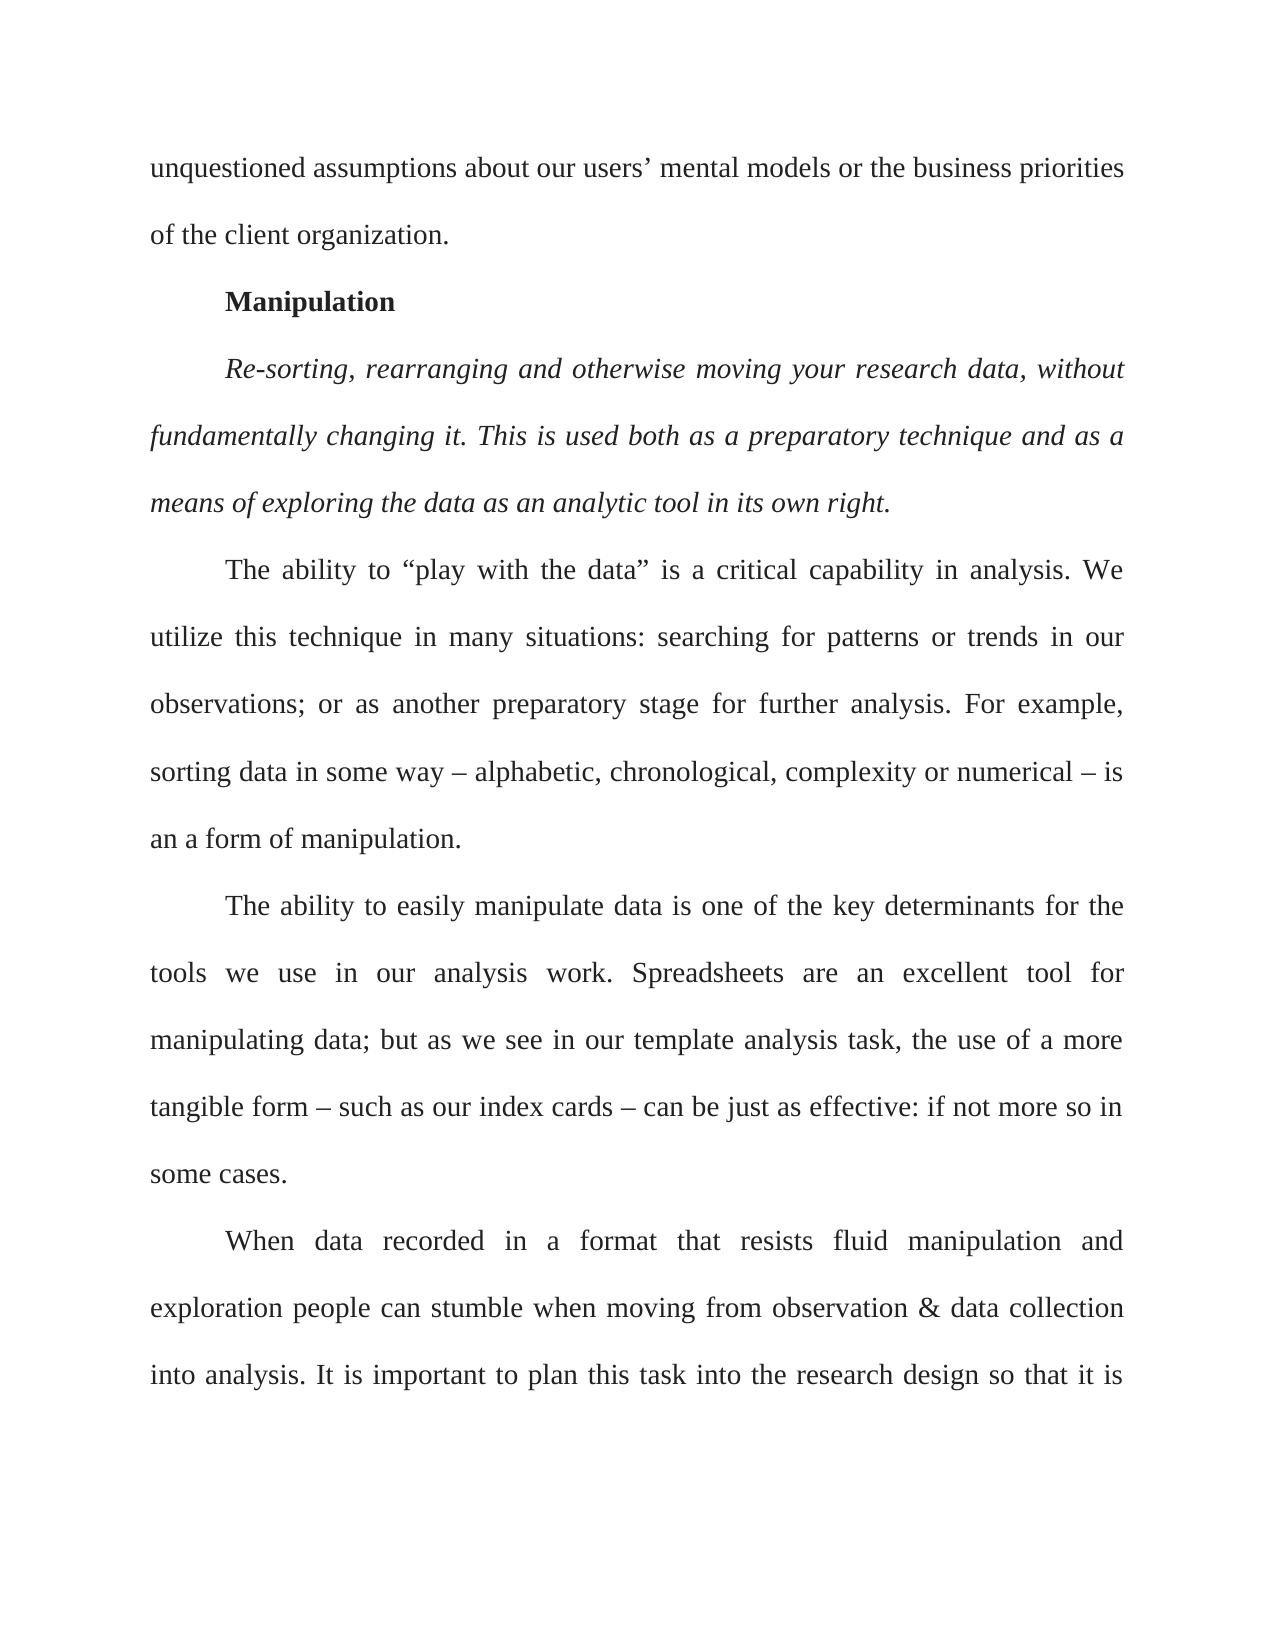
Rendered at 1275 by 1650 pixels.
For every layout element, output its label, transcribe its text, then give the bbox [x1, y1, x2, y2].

text Manipulation [150, 284, 1125, 318]
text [150, 1223, 1125, 1391]
text The ability to “play with the data” is a critical capability in analysis. We utilize this technique in many situations: searching for patterns or trends in our observations; or as another preparatory stage for further analysis. For example, sorting data in some way – alphabetic, chronological, complexity or numerical – is an a form of manipulation. [150, 552, 1125, 854]
text Re-sorting, rearranging and otherwise moving your research data, without fundamentally changing it. This is used both as a preparatory technique and as a means of exploring the data as an analytic tool in its own right. [150, 351, 1125, 519]
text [150, 150, 1125, 251]
text The ability to easily manipulate data is one of the key determinants for the tools we use in our analysis work. Spreadsheets are an excellent tool for manipulating data; but as we see in our template analysis task, the use of a more tangible form – such as our index cards – can be just as effective: if not more so in some cases. [150, 888, 1125, 1190]
